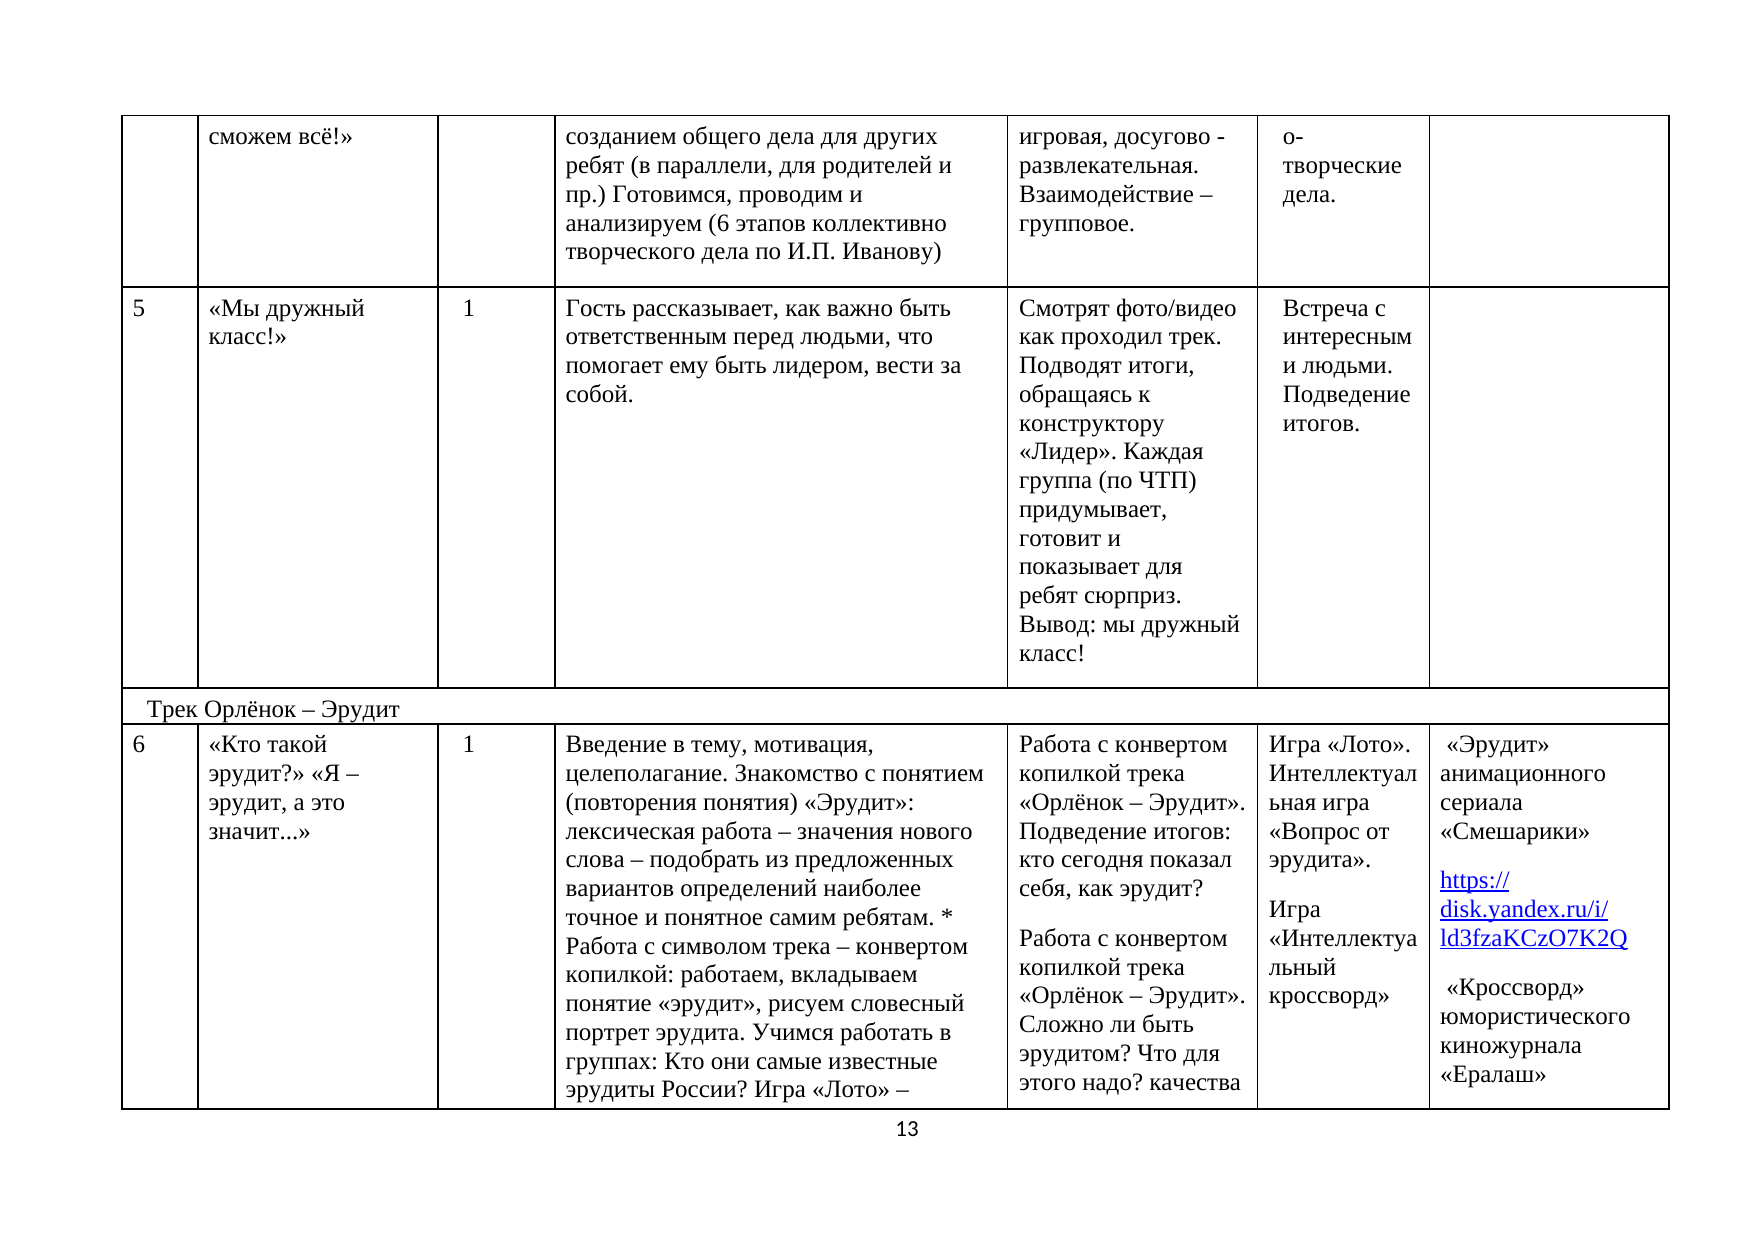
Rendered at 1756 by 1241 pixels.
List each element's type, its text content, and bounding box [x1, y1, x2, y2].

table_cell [556, 116, 1007, 286]
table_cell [1008, 116, 1257, 286]
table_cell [199, 116, 437, 286]
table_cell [1258, 725, 1429, 1108]
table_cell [1258, 116, 1429, 286]
table_cell 6 [123, 725, 197, 1108]
table_cell [1430, 288, 1668, 687]
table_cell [199, 725, 437, 1108]
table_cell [1008, 725, 1257, 1108]
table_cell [556, 725, 1007, 1108]
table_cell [1430, 725, 1668, 1108]
table_cell [1430, 116, 1668, 286]
table_cell 1 [439, 725, 554, 1108]
table_cell Смотрят фото/видео как проходил трек. Подводят итоги, обращаясь к конструктору «Лидер». Каждая группа (по ЧТП) придумывает, готовит и показывает для ребят сюрприз. Вывод: мы дружный класс! [1008, 288, 1257, 687]
table_cell 1 [439, 116, 554, 286]
table_cell «Мы дружный класс!» [199, 288, 437, 687]
table_cell 4 [123, 116, 197, 286]
table_cell 5 [123, 288, 197, 687]
table_cell Трек Орлёнок – Эрудит [123, 689, 1668, 723]
table_cell Встреча с интересными людьми. Подведение итогов. [1258, 288, 1429, 687]
table_cell 1 [439, 288, 554, 687]
table_cell Гость рассказывает, как важно быть ответственным перед людьми, что помогает ему быть лидером, вести за собой. [556, 288, 1007, 687]
